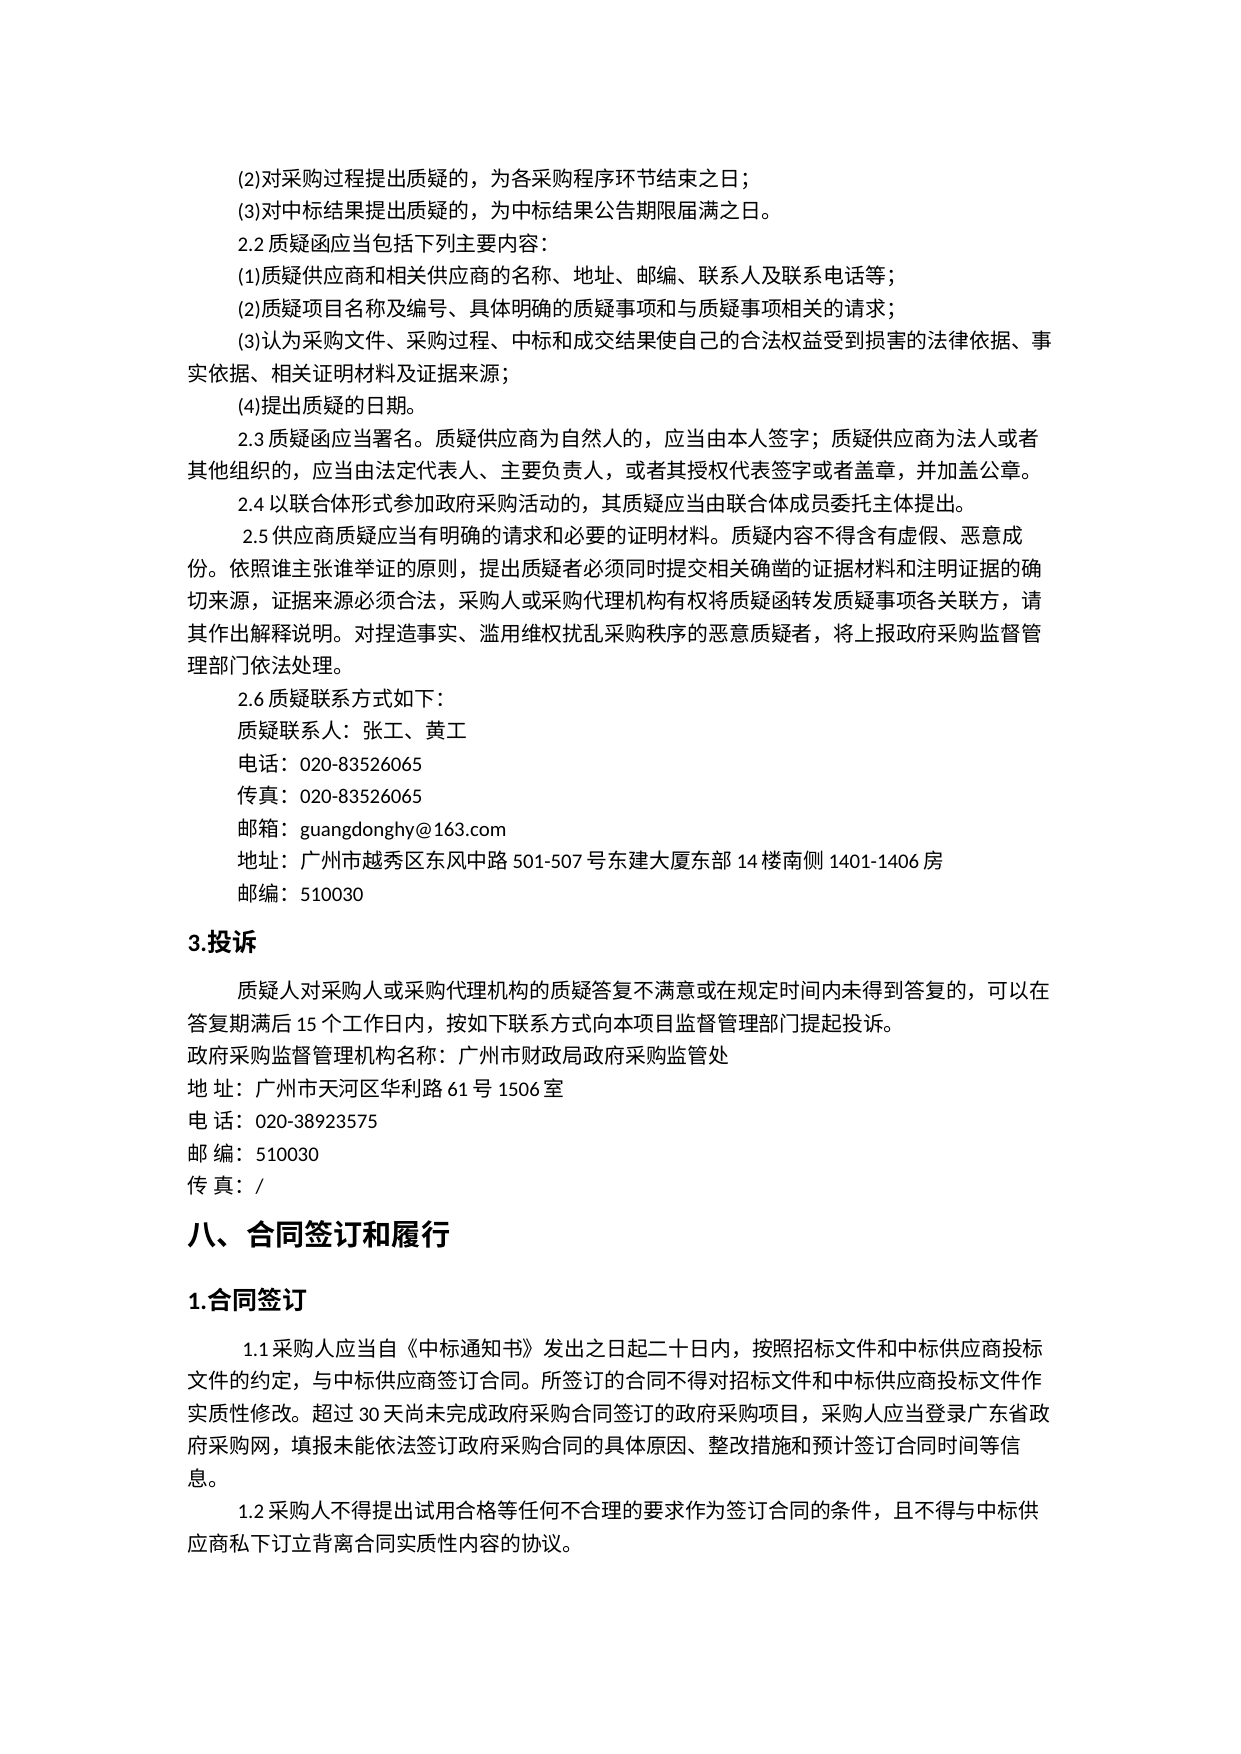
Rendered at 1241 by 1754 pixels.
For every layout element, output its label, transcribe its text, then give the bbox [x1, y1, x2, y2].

text 电 话：020-38923575 [187, 1104, 1053, 1137]
text 2.3 质疑函应当署名。质疑供应商为自然人的，应当由本人签字；质疑供应商为法人或者其他组织的，应当由法定代表人、主要负责人，或者其授权代表签字或者盖章，并加盖公章。 [187, 422, 1053, 487]
text 电话：020-83526065 [187, 747, 1053, 779]
text 2.2质疑函应当包括下列主要内容： [187, 227, 1053, 259]
text 政府采购监督管理机构名称：广州市财政局政府采购监管处 [187, 1039, 1053, 1072]
text 2.5供应商质疑应当有明确的请求和必要的证明材料。质疑内容不得含有虚假、恶意成份。依照谁主张谁举证的原则，提出质疑者必须同时提交相关确凿的证据材料和注明证据的确切来源，证据来源必须合法，采购人或采购代理机构有权将质疑函转发质疑事项各关联方，请其作出解释说明。对捏造事实、滥用维权扰乱采购秩序的恶意质疑者，将上报政府采购监督管理部门依法处理。 [187, 519, 1053, 682]
text 地址：广州市越秀区东风中路501-507号东建大厦东部14楼南侧1401-1406房 [187, 844, 1053, 877]
text 质疑人对采购人或采购代理机构的质疑答复不满意或在规定时间内未得到答复的，可以在答复期满后15个工作日内，按如下联系方式向本项目监督管理部门提起投诉。 [187, 974, 1053, 1039]
text 邮 编：510030 [187, 1137, 1053, 1169]
text (3)认为采购文件、采购过程、中标和成交结果使自己的合法权益受到损害的法律依据、事实依据、相关证明材料及证据来源； [187, 324, 1053, 389]
text 邮编：510030 [187, 877, 1053, 909]
text 3.投诉 [187, 909, 1053, 974]
text 八、合同签订和履行 [187, 1202, 1053, 1267]
text 1.1采购人应当自《中标通知书》发出之日起二十日内，按照招标文件和中标供应商投标文件的约定，与中标供应商签订合同。所签订的合同不得对招标文件和中标供应商投标文件作实质性修改。超过30天尚未完成政府采购合同签订的政府采购项目，采购人应当登录广东省政府采购网，填报未能依法签订政府采购合同的具体原因、整改措施和预计签订合同时间等信息。 [187, 1332, 1053, 1494]
text 地 址：广州市天河区华利路61号1506室 [187, 1072, 1053, 1104]
text 2.4以联合体形式参加政府采购活动的，其质疑应当由联合体成员委托主体提出。 [187, 487, 1053, 519]
text (3)对中标结果提出质疑的，为中标结果公告期限届满之日。 [187, 194, 1053, 227]
text 邮箱：guangdonghy@163.com [187, 812, 1053, 844]
text (2)质疑项目名称及编号、具体明确的质疑事项和与质疑事项相关的请求； [187, 292, 1053, 324]
text 传 真：/ [187, 1169, 1053, 1202]
text 1.合同签订 [187, 1267, 1053, 1332]
text 传真：020-83526065 [187, 779, 1053, 812]
text (2)对采购过程提出质疑的，为各采购程序环节结束之日； [187, 162, 1053, 194]
text 质疑联系人：张工、黄工 [187, 714, 1053, 747]
text (1)质疑供应商和相关供应商的名称、地址、邮编、联系人及联系电话等； [187, 259, 1053, 292]
text (4)提出质疑的日期。 [187, 389, 1053, 422]
text 2.6质疑联系方式如下： [187, 682, 1053, 714]
text 1.2采购人不得提出试用合格等任何不合理的要求作为签订合同的条件，且不得与中标供应商私下订立背离合同实质性内容的协议。 [187, 1494, 1053, 1559]
